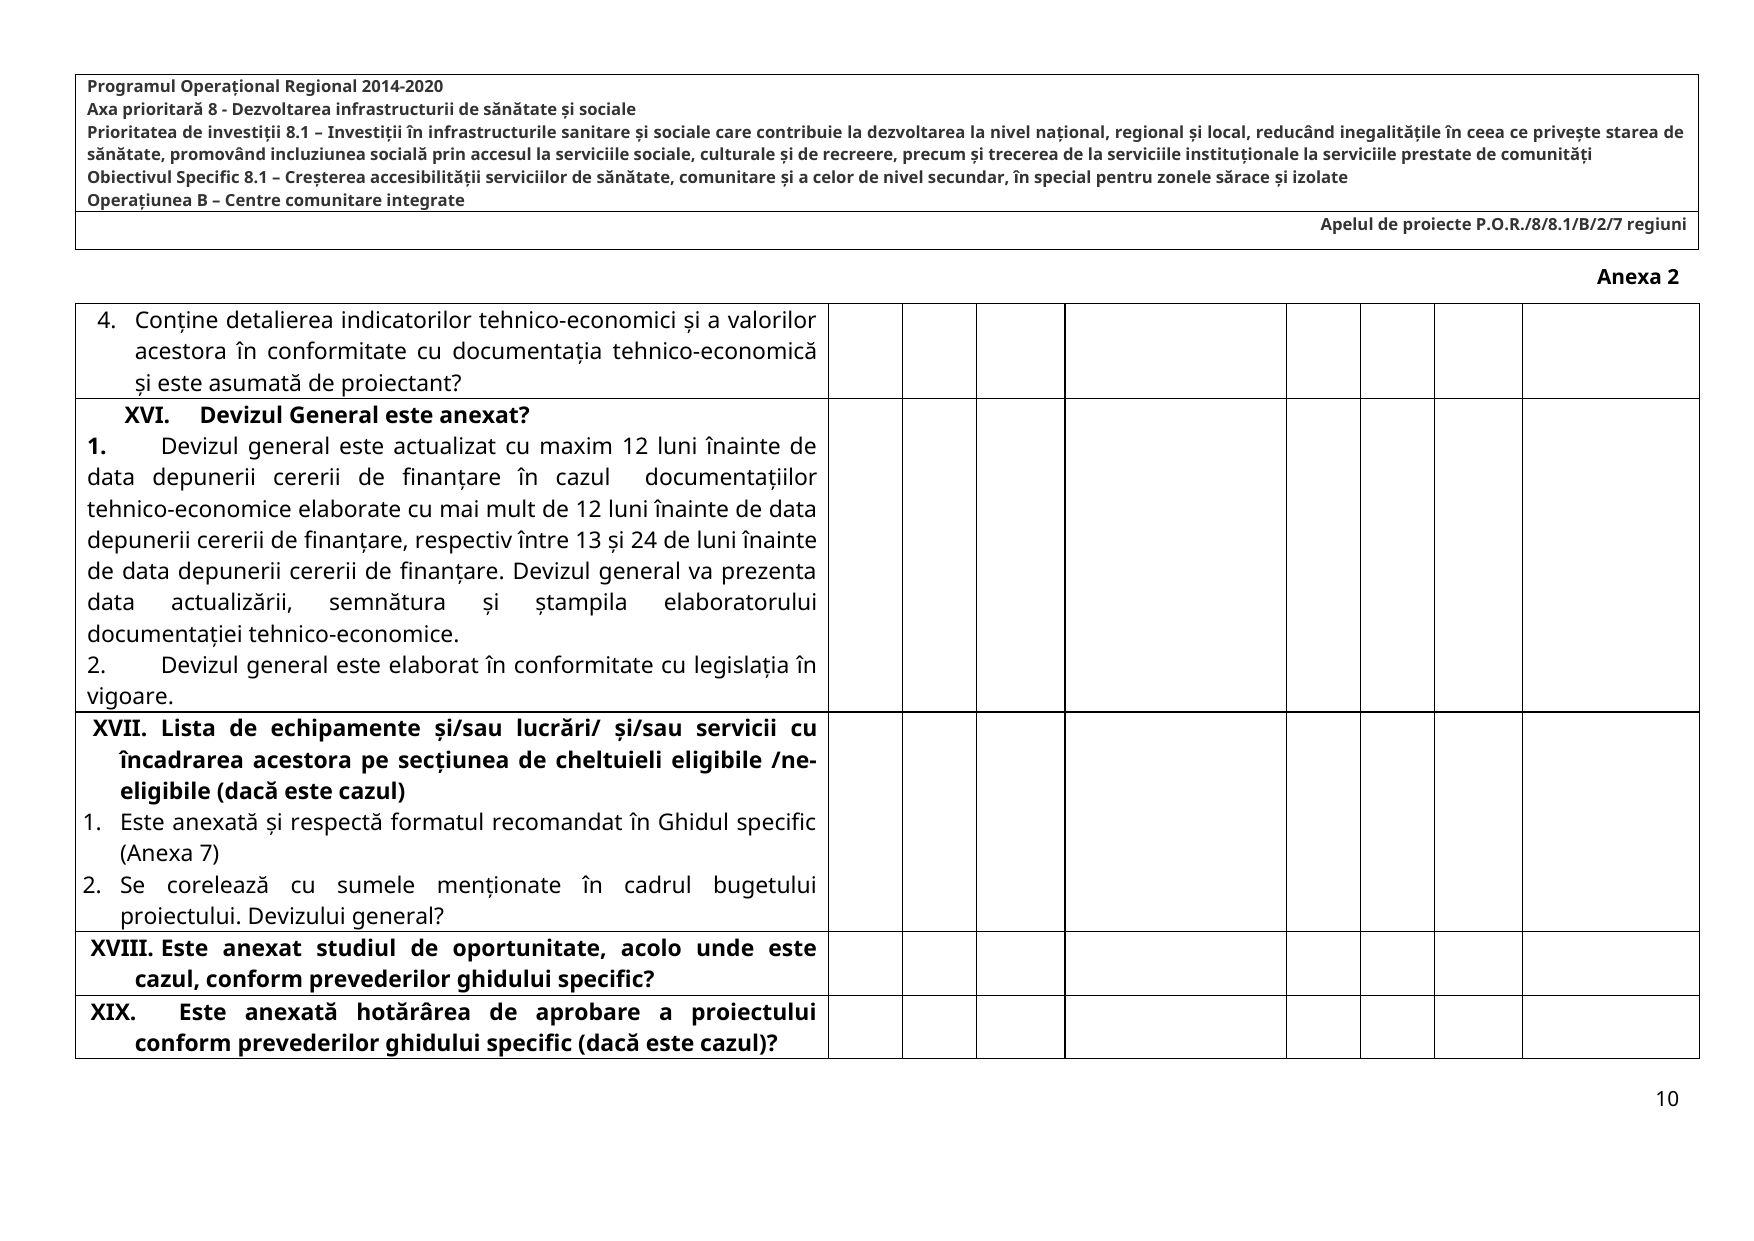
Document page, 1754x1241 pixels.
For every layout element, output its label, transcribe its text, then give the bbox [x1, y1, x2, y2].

table_cell [1287, 996, 1360, 1058]
table_cell [1523, 713, 1699, 931]
table_cell [1287, 713, 1360, 931]
table_cell [903, 304, 976, 398]
table_cell [977, 996, 1064, 1058]
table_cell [76, 304, 828, 398]
table_cell [1523, 304, 1699, 398]
table_cell [829, 713, 902, 931]
table_cell [903, 713, 976, 931]
table_cell [829, 996, 902, 1058]
table_cell [903, 996, 976, 1058]
table_cell [1066, 399, 1286, 711]
table_cell [1435, 304, 1522, 398]
table_cell [977, 932, 1064, 995]
table_cell [1523, 399, 1699, 711]
table_cell [1066, 304, 1286, 398]
table_cell [977, 713, 1064, 931]
table_cell [1287, 399, 1360, 711]
table_cell [829, 399, 902, 711]
table_cell Lista de echipamente și/sau lucrări/ și/sau servicii cu încadrarea acestora pe secțiunea de cheltuieli eligibile /ne-eligibile (dacă este cazul) Este anexată şi respectă formatul recomandat în Ghidul specific (Anexa 7) Se corelează cu sumele menționate în cadrul bugetului proiectului. Devizului general? [76, 713, 828, 931]
table_cell [977, 399, 1064, 711]
table_cell [1066, 996, 1286, 1058]
table_cell [829, 932, 902, 995]
table_cell [1435, 996, 1522, 1058]
table_cell [1066, 713, 1286, 931]
table_cell [829, 304, 902, 398]
table_cell [1361, 932, 1434, 995]
table_cell [1523, 996, 1699, 1058]
table_cell [977, 304, 1064, 398]
table_cell [1435, 932, 1522, 995]
table_cell [1066, 932, 1286, 995]
table_cell [1361, 996, 1434, 1058]
table_cell [1287, 304, 1360, 398]
table_cell [1435, 713, 1522, 931]
table_cell Este anexată hotărârea de aprobare a proiectului conform prevederilor ghidului specific (dacă este cazul)? [76, 996, 828, 1058]
table_cell [1523, 932, 1699, 995]
table_cell [1361, 399, 1434, 711]
table_cell [903, 932, 976, 995]
table_cell [1361, 304, 1434, 398]
table_cell [903, 399, 976, 711]
table_cell Este anexat studiul de oportunitate, acolo unde este cazul, conform prevederilor ghidului specific? [76, 932, 828, 995]
table_cell [1287, 932, 1360, 995]
table_cell Devizul General este anexat? 1. Devizul general este actualizat cu maxim 12 luni înainte de data depunerii cererii de finanţare în cazul documentaţiilor tehnico-economice elaborate cu mai mult de 12 luni înainte de data depunerii cererii de finanţare, respectiv între 13 şi 24 de luni înainte de data depunerii cererii de finanţare. Devizul general va prezenta data actualizării, semnătura și ştampila elaboratorului documentației tehnico-economice. 2. Devizul general este elaborat în conformitate cu legislația în vigoare. [76, 399, 828, 711]
table_cell [1361, 713, 1434, 931]
table_cell [1435, 399, 1522, 711]
